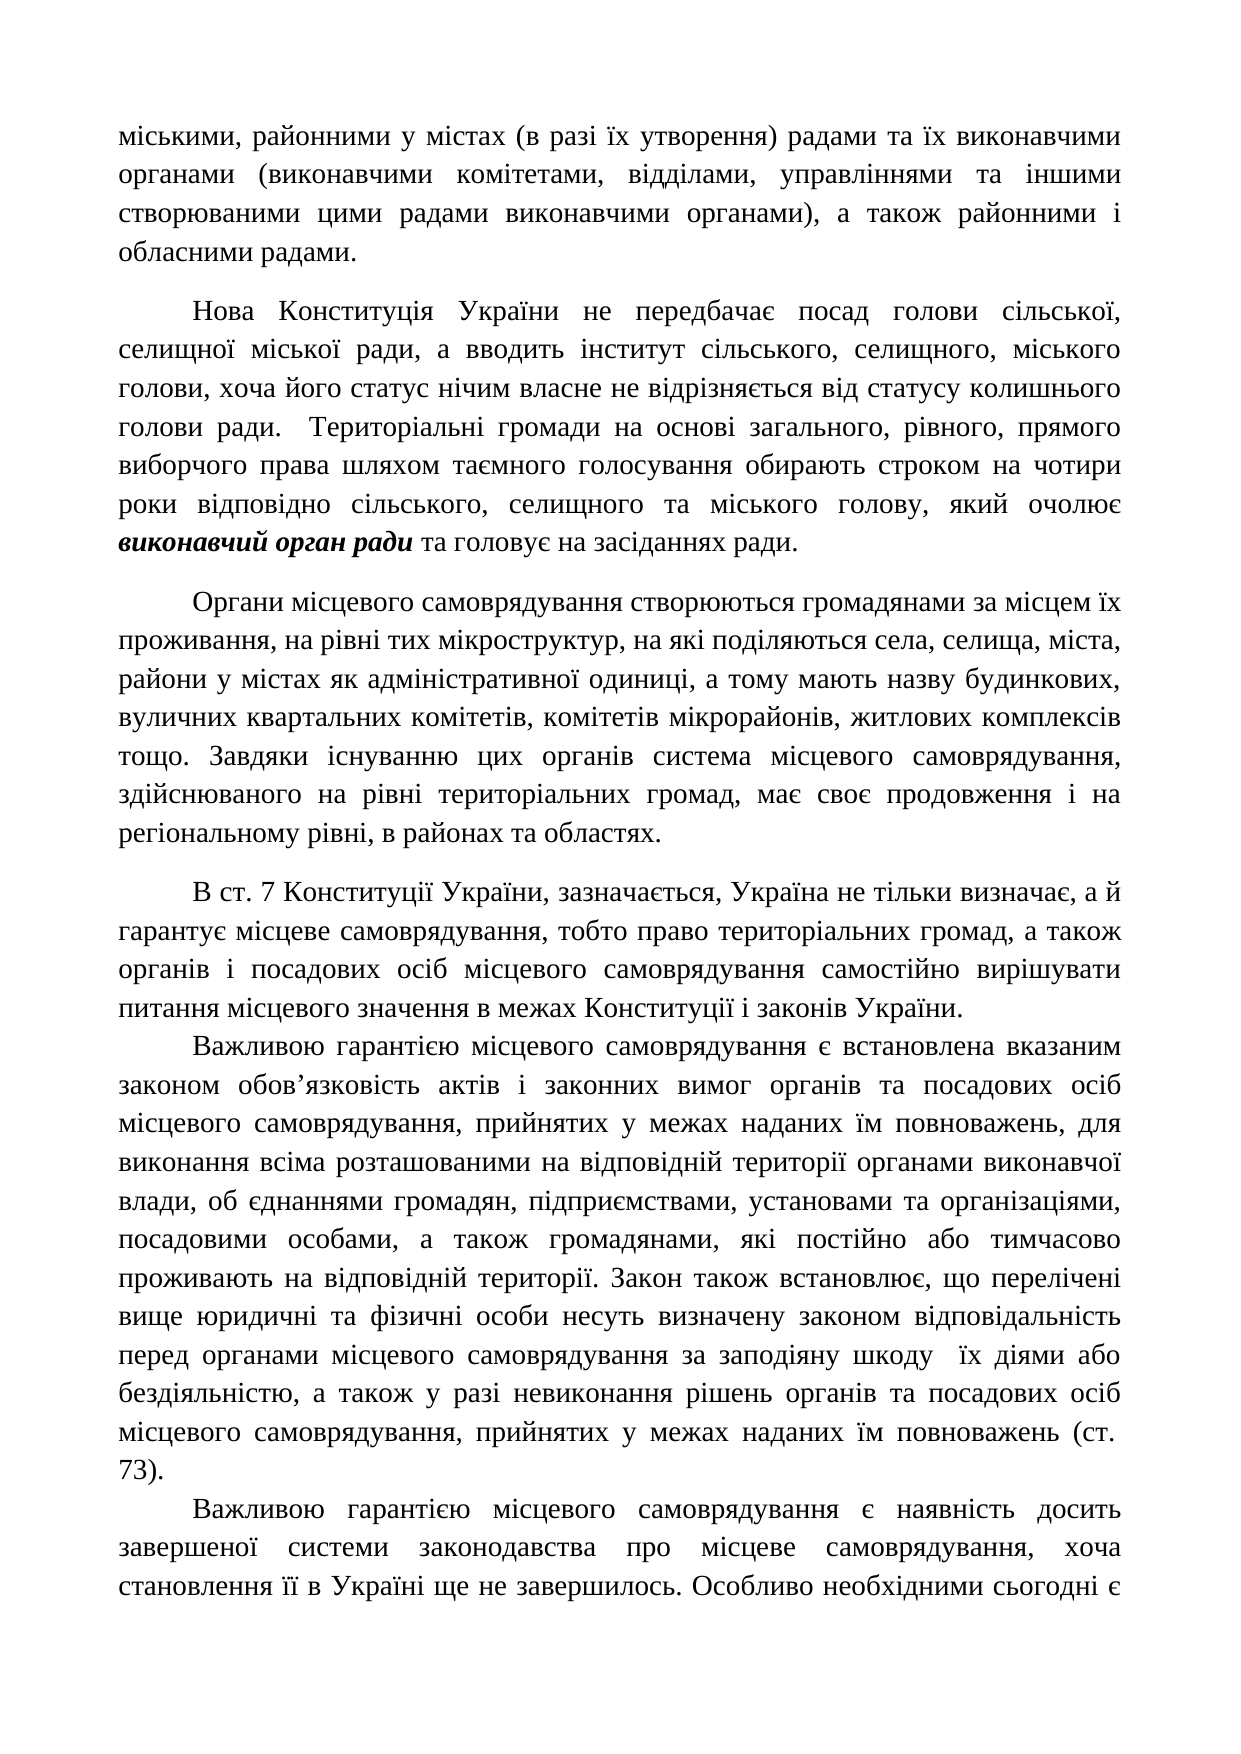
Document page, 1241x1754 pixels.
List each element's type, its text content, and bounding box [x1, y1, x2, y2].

text В ст. 7 Конституції України, зазначається, Україна не тільки визначає, а й гарантує місцеве самоврядування, тобто право територіальних громад, а також органів і посадових осіб місцевого самоврядування самостійно вирішувати питання місцевого значення в межах Конституції і законів України. [118, 874, 1122, 1023]
text Важливою гарантією місцевого самоврядування є встановлена вказаним законом обов’язковість актів і законних вимог органів та посадових осіб місцевого самоврядування, прийнятих у межах наданих їм повноважень, для виконання всіма розташованими на відповідній території органами виконавчої влади, об єднаннями громадян, підприємствами, установами та організаціями, посадовими особами, а також громадянами, які постійно або тимчасово проживають на відповідній території. Закон також встановлює, що перелічені вище юридичні та фізичні особи несуть визначену законом відповідальність перед органами місцевого самоврядування за заподіяну шкоду їх діями або бездіяльністю, а також у разі невиконання рішень органів та посадових осіб місцевого самоврядування, прийнятих у межах наданих їм повноважень (ст. 73). [118, 1028, 1122, 1486]
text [118, 1491, 1122, 1602]
text Нова Конституція України не передбачає посад голови сільської, селищної міської ради, а вводить інститут сільського, селищного, міського голови, хоча його статус нічим власне не відрізняється від статусу колишнього голови ради. Територіальні громади на основі загального, рівного, прямого виборчого права шляхом таємного голосування обирають строком на чотири роки відповідно сільського, селищного та міського голову, який очолює виконавчий орган ради та головує на засіданнях ради. [118, 293, 1122, 558]
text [118, 118, 1122, 267]
text Органи місцевого самоврядування створюються громадянами за місцем їх проживання, на рівні тих мікроструктур, на які поділяються села, селища, міста, райони у містах як адміністративної одиниці, а тому мають назву будинкових, вуличних квартальних комітетів, комітетів мікрорайонів, житлових комплексів тощо. Завдяки існуванню цих органів система місцевого самоврядування, здійснюваного на рівні територіальних громад, має своє продовження і на регіональному рівні, в районах та областях. [118, 584, 1122, 848]
